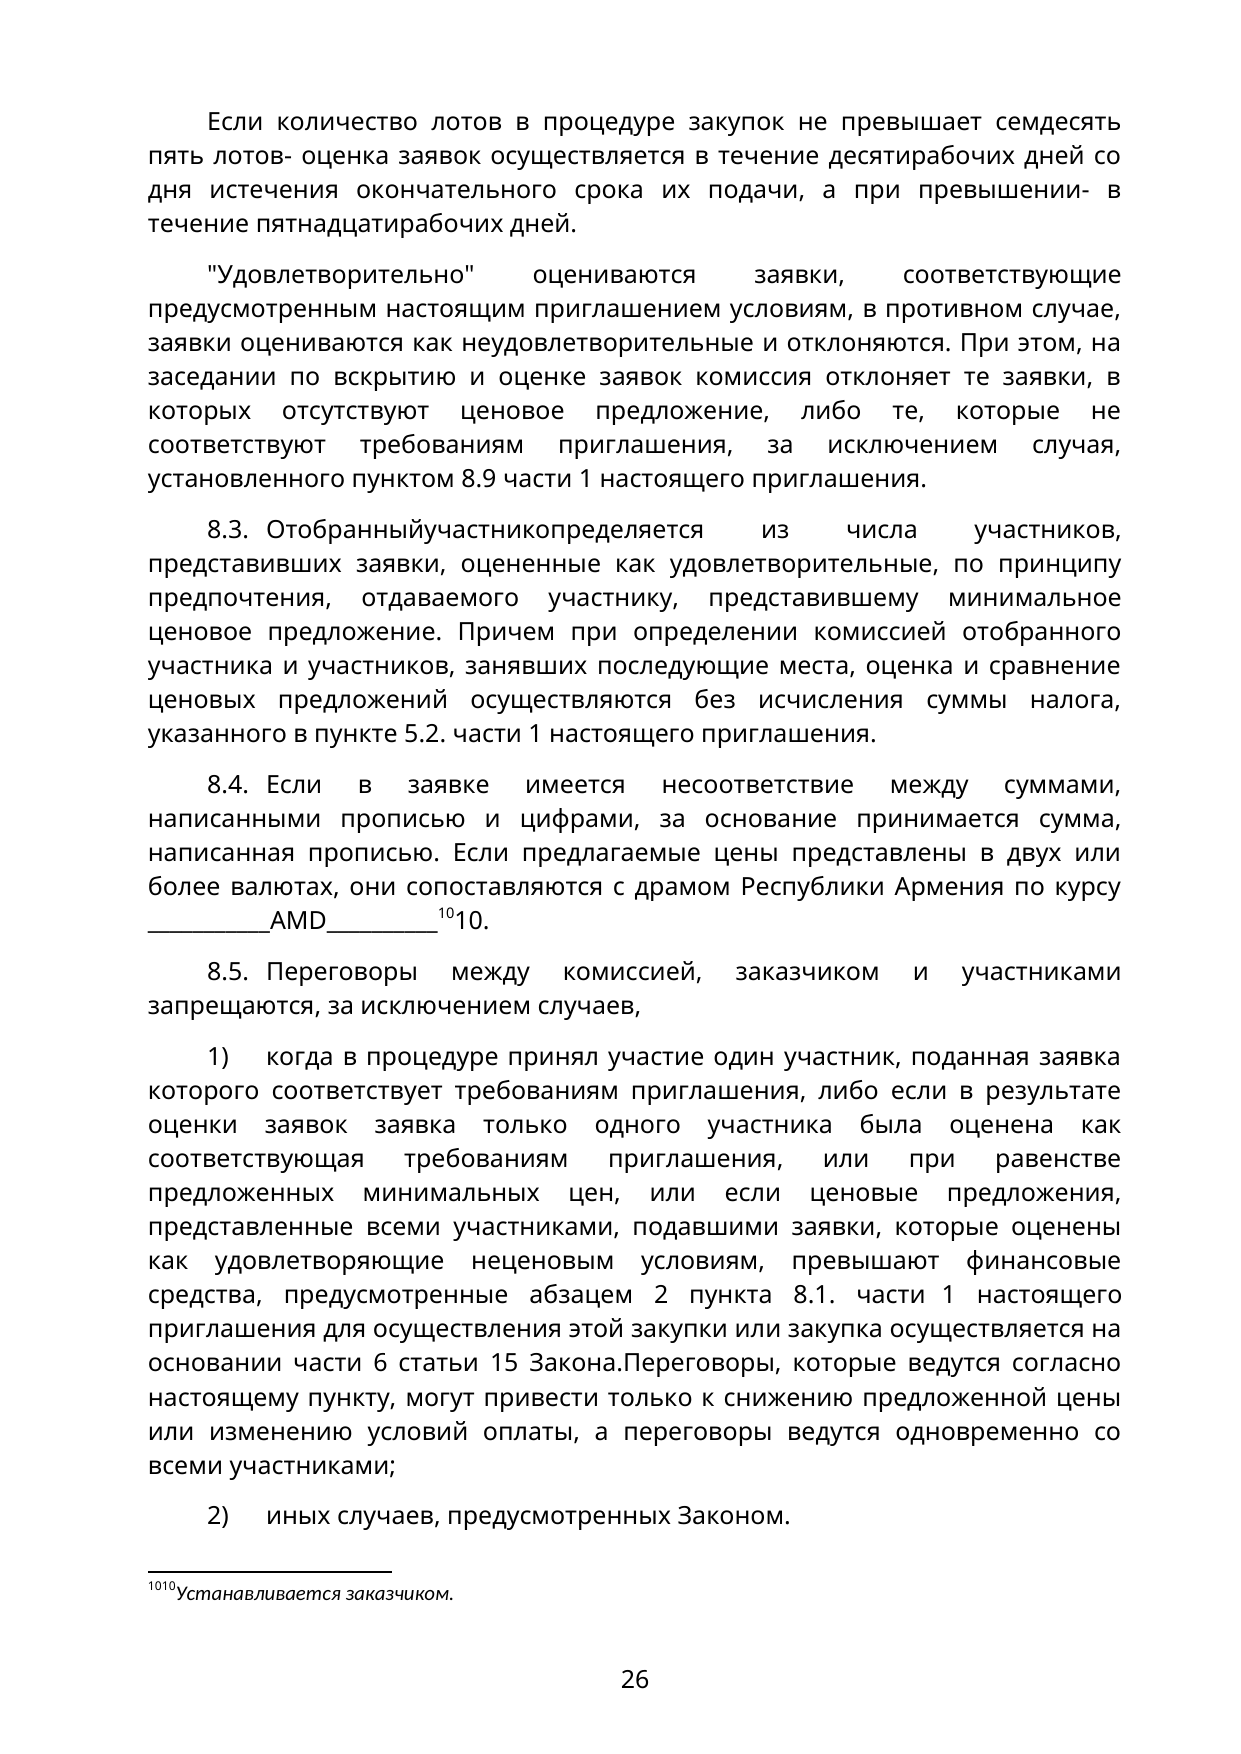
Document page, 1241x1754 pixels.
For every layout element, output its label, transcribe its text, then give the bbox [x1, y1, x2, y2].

text 8.5. Переговоры между комиссией, заказчиком и участниками запрещаются, за исключением случаев, [148, 953, 1122, 1022]
text 8.4. Если в заявке имеется несоответствие между суммами, написанными прописью и цифрами, за основание принимается сумма, написанная прописью. Если предлагаемые цены представлены в двух или более валютах, они сопоставляются с драмом Республики Армения по курсу ___________AMD__________10. [148, 767, 1122, 937]
text Если количество лотов в процедуре закупок не превышает семдесять пять лотов- оценка заявок осуществляется в течение десятирабочих дней со дня истечения окончательного срока их подачи, а при превышении- в течение пятнадцатирабочих дней. [148, 103, 1122, 240]
text "Удовлетворительно" оцениваются заявки, соответствующие предусмотренным настоящим приглашением условиям, в противном случае, заявки оцениваются как неудовлетворительные и отклоняются. При этом, на заседании по вскрытию и оценке заявок комиссия отклоняет те заявки, в которых отсутствуют ценовое предложение, либо те, которые не соответствуют требованиям приглашения, за исключением случая, установленного пунктом 8.9 части 1 настоящего приглашения. [148, 256, 1122, 495]
text 8.3. Отобранныйучастникопределяется из числа участников, представивших заявки, оцененные как удовлетворительные, по принципу предпочтения, отдаваемого участнику, представившему минимальное ценовое предложение. Причем при определении комиссией отобранного участника и участников, занявших последующие места, оценка и сравнение ценовых предложений осуществляются без исчисления суммы налога, указанного в пункте 5.2. части 1 настоящего приглашения. [148, 511, 1122, 750]
text 1) когда в процедуре принял участие один участник, поданная заявка которого соответствует требованиям приглашения, либо если в результате оценки заявок заявка только одного участника была оценена как соответствующая требованиям приглашения, или при равенстве предложенных минимальных цен, или если ценовые предложения, представленные всеми участниками, подавшими заявки, которые оценены как удовлетворяющие неценовым условиям, превышают финансовые средства, предусмотренные абзацем 2 пункта 8.1. части 1 настоящего приглашения для осуществления этой закупки или закупка осуществляется на основании части 6 статьи 15 Закона.Переговоры, которые ведутся согласно настоящему пункту, могут привести только к снижению предложенной цены или изменению условий оплаты, а переговоры ведутся одновременно со всеми участниками; [148, 1038, 1122, 1481]
text 2) иных случаев, предусмотренных Законом. [148, 1498, 1122, 1532]
